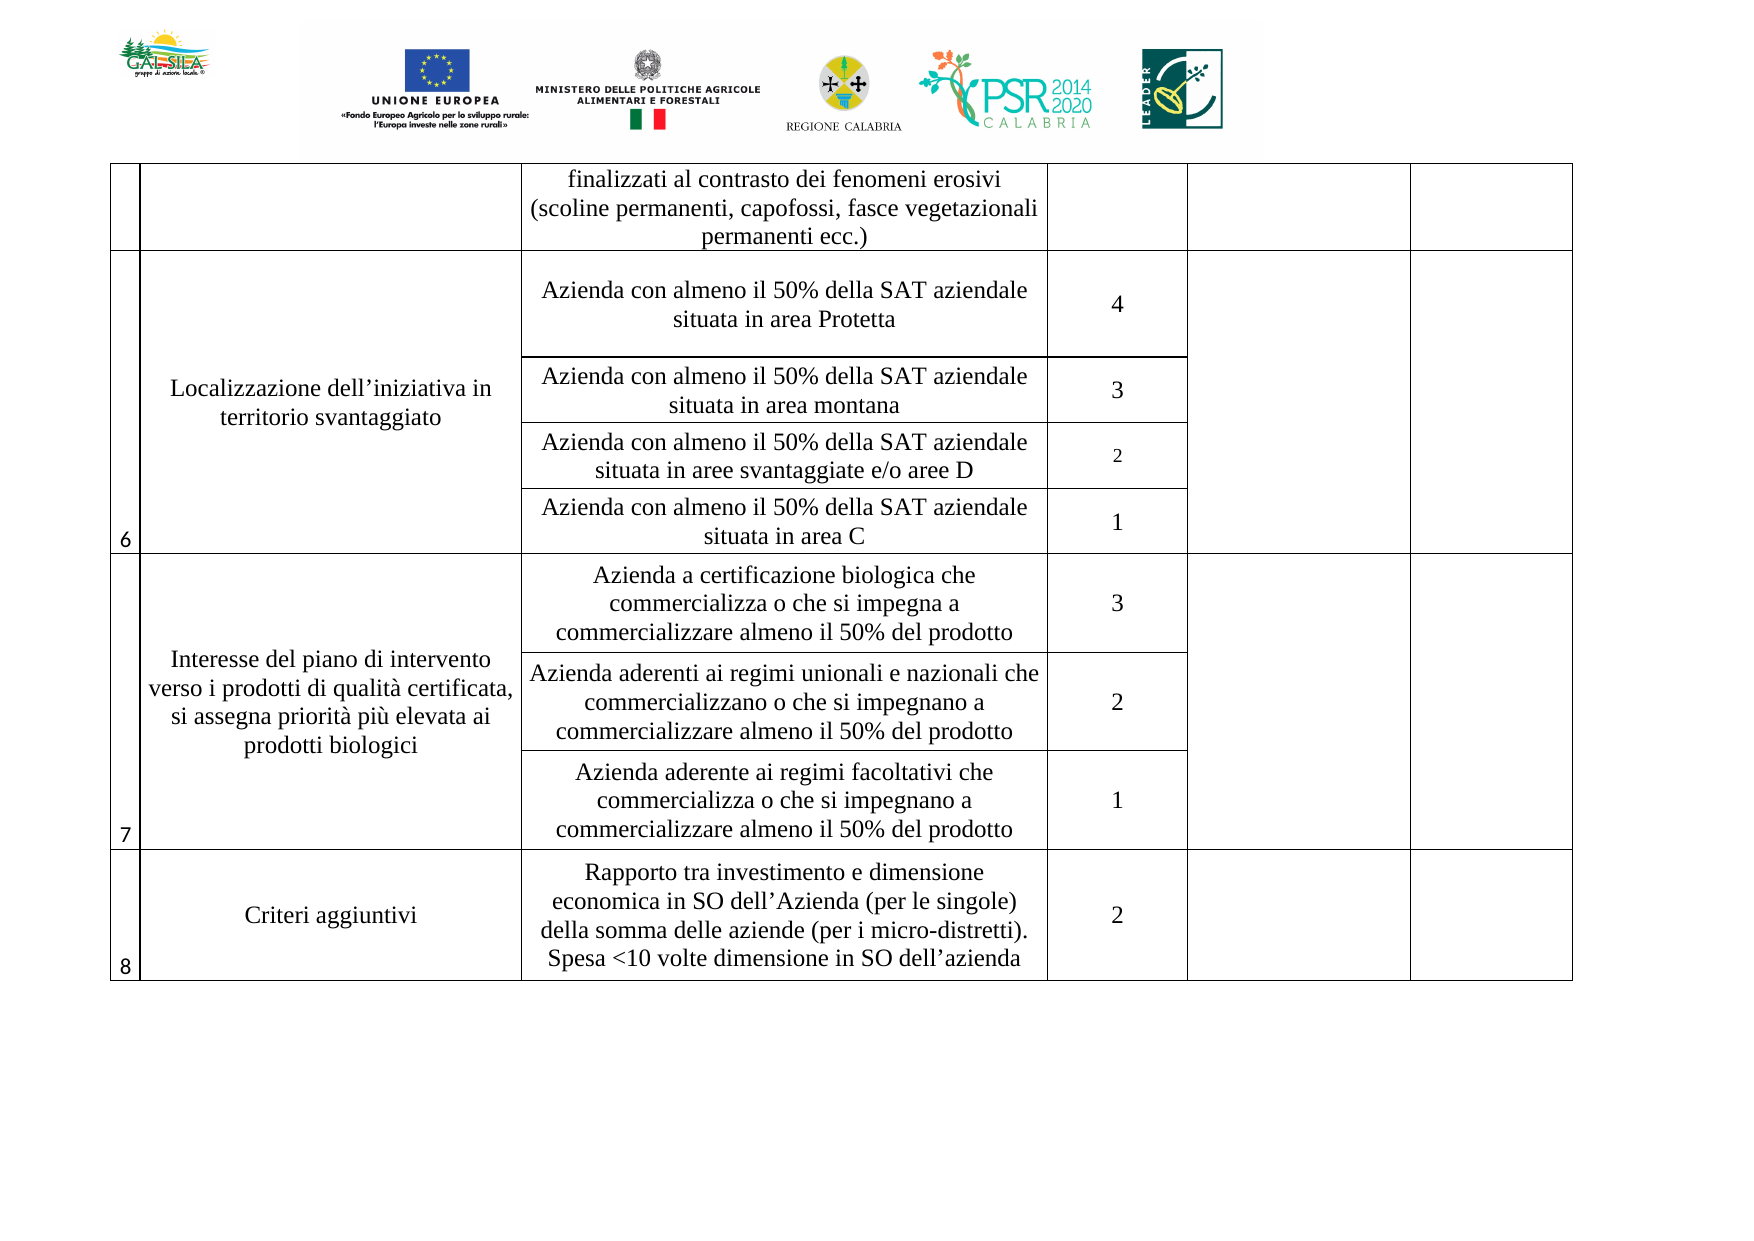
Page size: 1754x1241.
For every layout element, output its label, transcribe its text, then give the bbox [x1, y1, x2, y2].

table_cell 3 [1048, 358, 1187, 422]
table_cell [1411, 554, 1572, 848]
table_cell [1188, 850, 1410, 980]
table_cell 2 [1048, 850, 1187, 980]
table_cell Azienda aderenti ai regimi unionali e nazionali che commercializzano o che si impegnano a commercializzare almeno il 50% del prodotto [522, 653, 1047, 750]
table_cell 2 [1048, 423, 1187, 488]
table_cell Interesse del piano di intervento verso i prodotti di qualità certificata, si assegna priorità più elevata ai prodotti biologici [141, 554, 521, 848]
table_cell Rapporto tra investimento e dimensione economica in SO dell’Azienda (per le singole) della somma delle aziende (per i micro-distretti). Spesa <10 volte dimensione in SO dell’azienda [522, 850, 1047, 980]
table_cell Criteri aggiuntivi [141, 850, 521, 980]
table_cell Azienda con almeno il 50% della SAT aziendale situata in area C [522, 489, 1047, 553]
table_cell 2 [1048, 653, 1187, 750]
table_cell 6 [111, 251, 139, 553]
table_cell 4 [1048, 251, 1187, 356]
table_cell 7 [111, 554, 139, 848]
table_cell Azienda con almeno il 50% della SAT aziendale situata in area montana [522, 358, 1047, 422]
table_cell 1 [1048, 751, 1187, 848]
table_cell [1188, 554, 1410, 848]
table_cell [1411, 251, 1572, 553]
table_cell Azienda con almeno il 50% della SAT aziendale situata in aree svantaggiate e/o aree D [522, 423, 1047, 488]
table_cell Azienda a certificazione biologica che commercializza o che si impegna a commercializzare almeno il 50% del prodotto [522, 554, 1047, 652]
table_cell 3 [1048, 554, 1187, 652]
table_cell Localizzazione dell’iniziativa in territorio svantaggiato [141, 251, 521, 553]
table_cell Azienda con almeno il 50% della SAT aziendale situata in area Protetta [522, 251, 1047, 356]
picture [300, 20, 1264, 163]
table_cell 1 [1048, 489, 1187, 553]
table_cell 8 [111, 850, 139, 980]
table_cell Azienda aderente ai regimi facoltativi che commercializza o che si impegnano a commercializzare almeno il 50% del prodotto [522, 751, 1047, 848]
table_cell [1188, 251, 1410, 553]
table_cell [1411, 850, 1572, 980]
